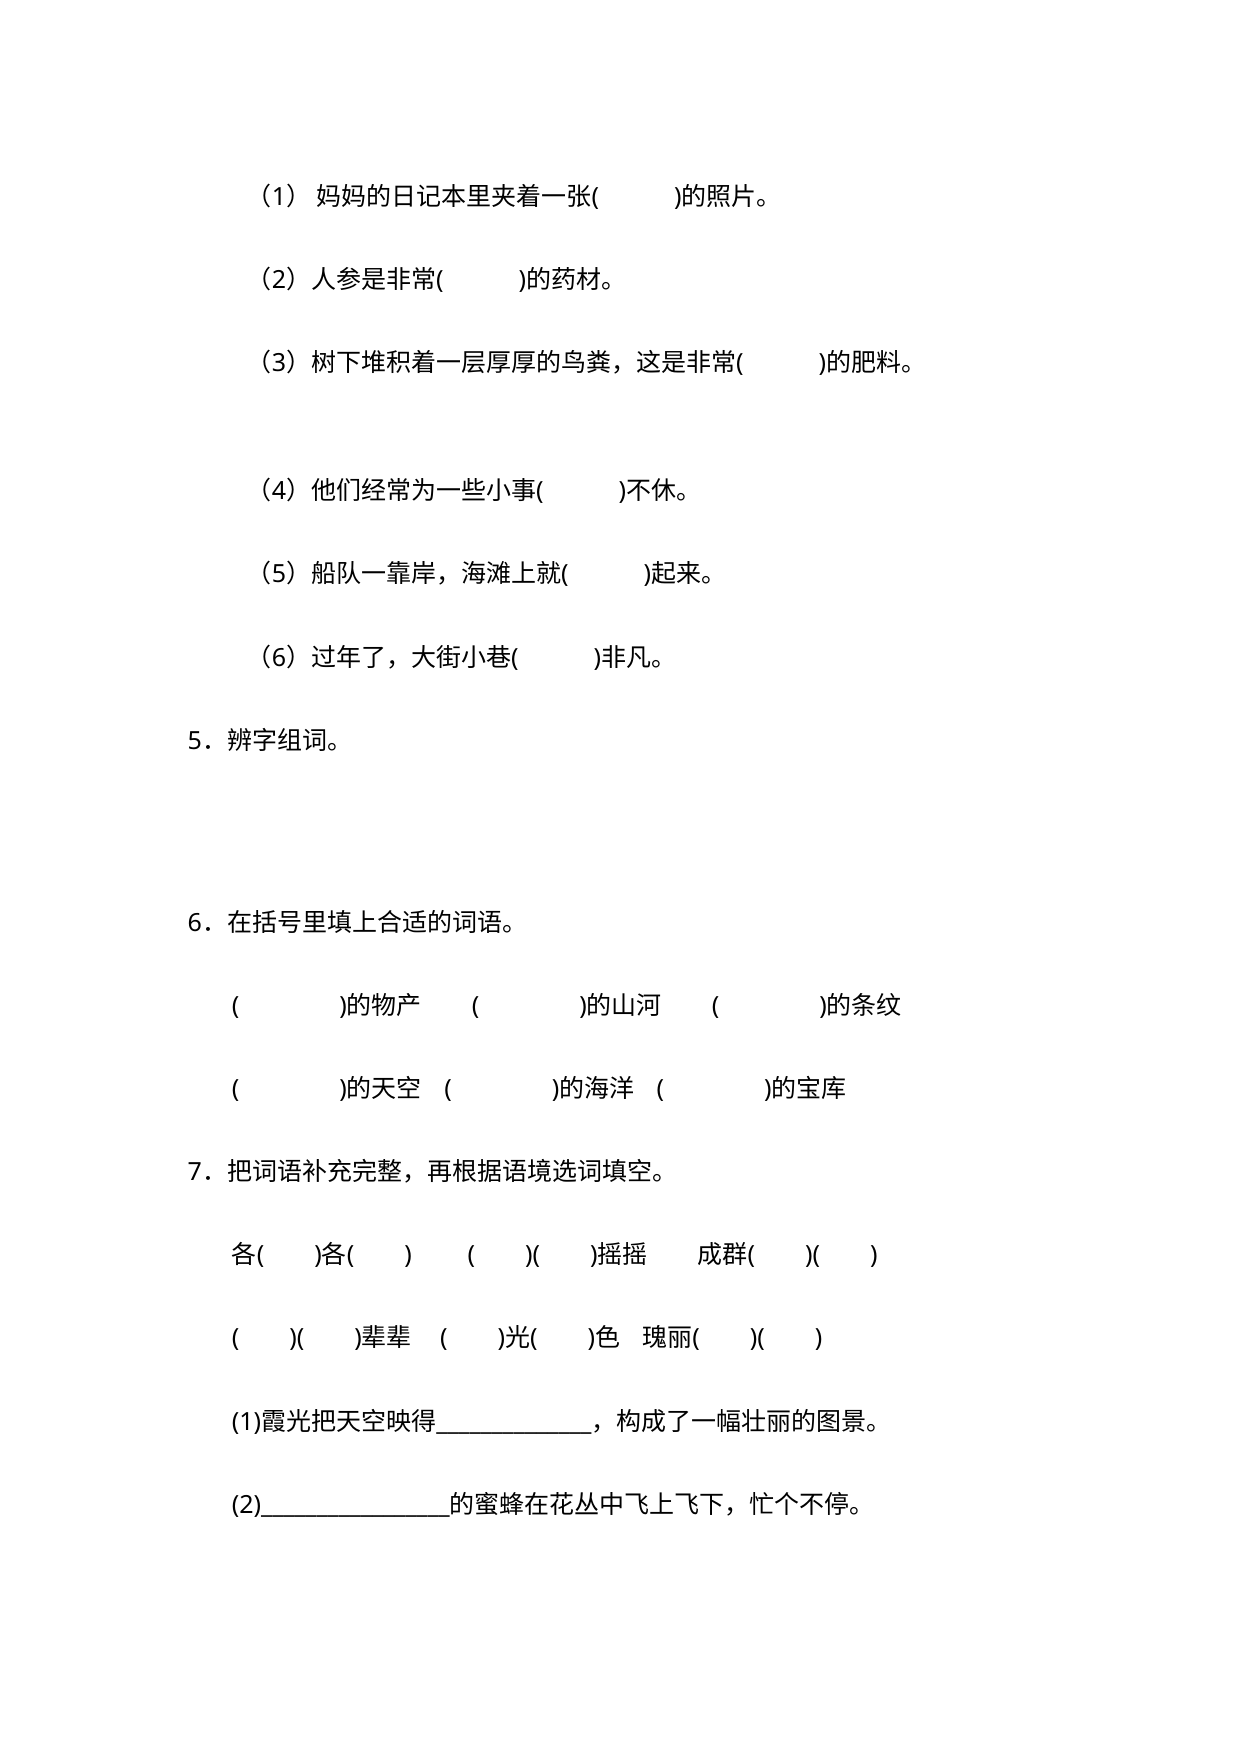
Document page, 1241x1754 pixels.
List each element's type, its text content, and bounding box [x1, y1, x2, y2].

text ( )( )辈辈 ( )光( )色 瑰丽( )( ) [232, 1303, 1053, 1368]
text （6）过年了，大街小巷( )非凡。 [246, 623, 1053, 688]
text （2）人参是非常( )的药材。 [246, 245, 1053, 310]
text （4）他们经常为一些小事( )不休。 [246, 456, 1053, 521]
text 7．把词语补充完整，再根据语境选词填空。 [187, 1137, 1053, 1202]
text 5．辨字组词。 [187, 706, 1053, 771]
text (2)_________________的蜜蜂在花丛中飞上飞下，忙个不停。 [232, 1470, 1053, 1535]
text ( )的天空 ( )的海洋 ( )的宝库 [232, 1054, 1053, 1119]
text 6．在括号里填上合适的词语。 [187, 888, 1053, 953]
text （5）船队一靠岸，海滩上就( )起来。 [246, 539, 1053, 604]
text ( )的物产 ( )的山河 ( )的条纹 [232, 971, 1053, 1036]
text （3）树下堆积着一层厚厚的鸟粪，这是非常( )的肥料。 [246, 328, 1053, 393]
text （1） 妈妈的日记本里夹着一张( )的照片。 [246, 162, 1053, 227]
text 各( )各( ) ( )( )摇摇 成群( )( ) [232, 1220, 1053, 1285]
text (1)霞光把天空映得______________，构成了一幅壮丽的图景。 [232, 1387, 1053, 1452]
